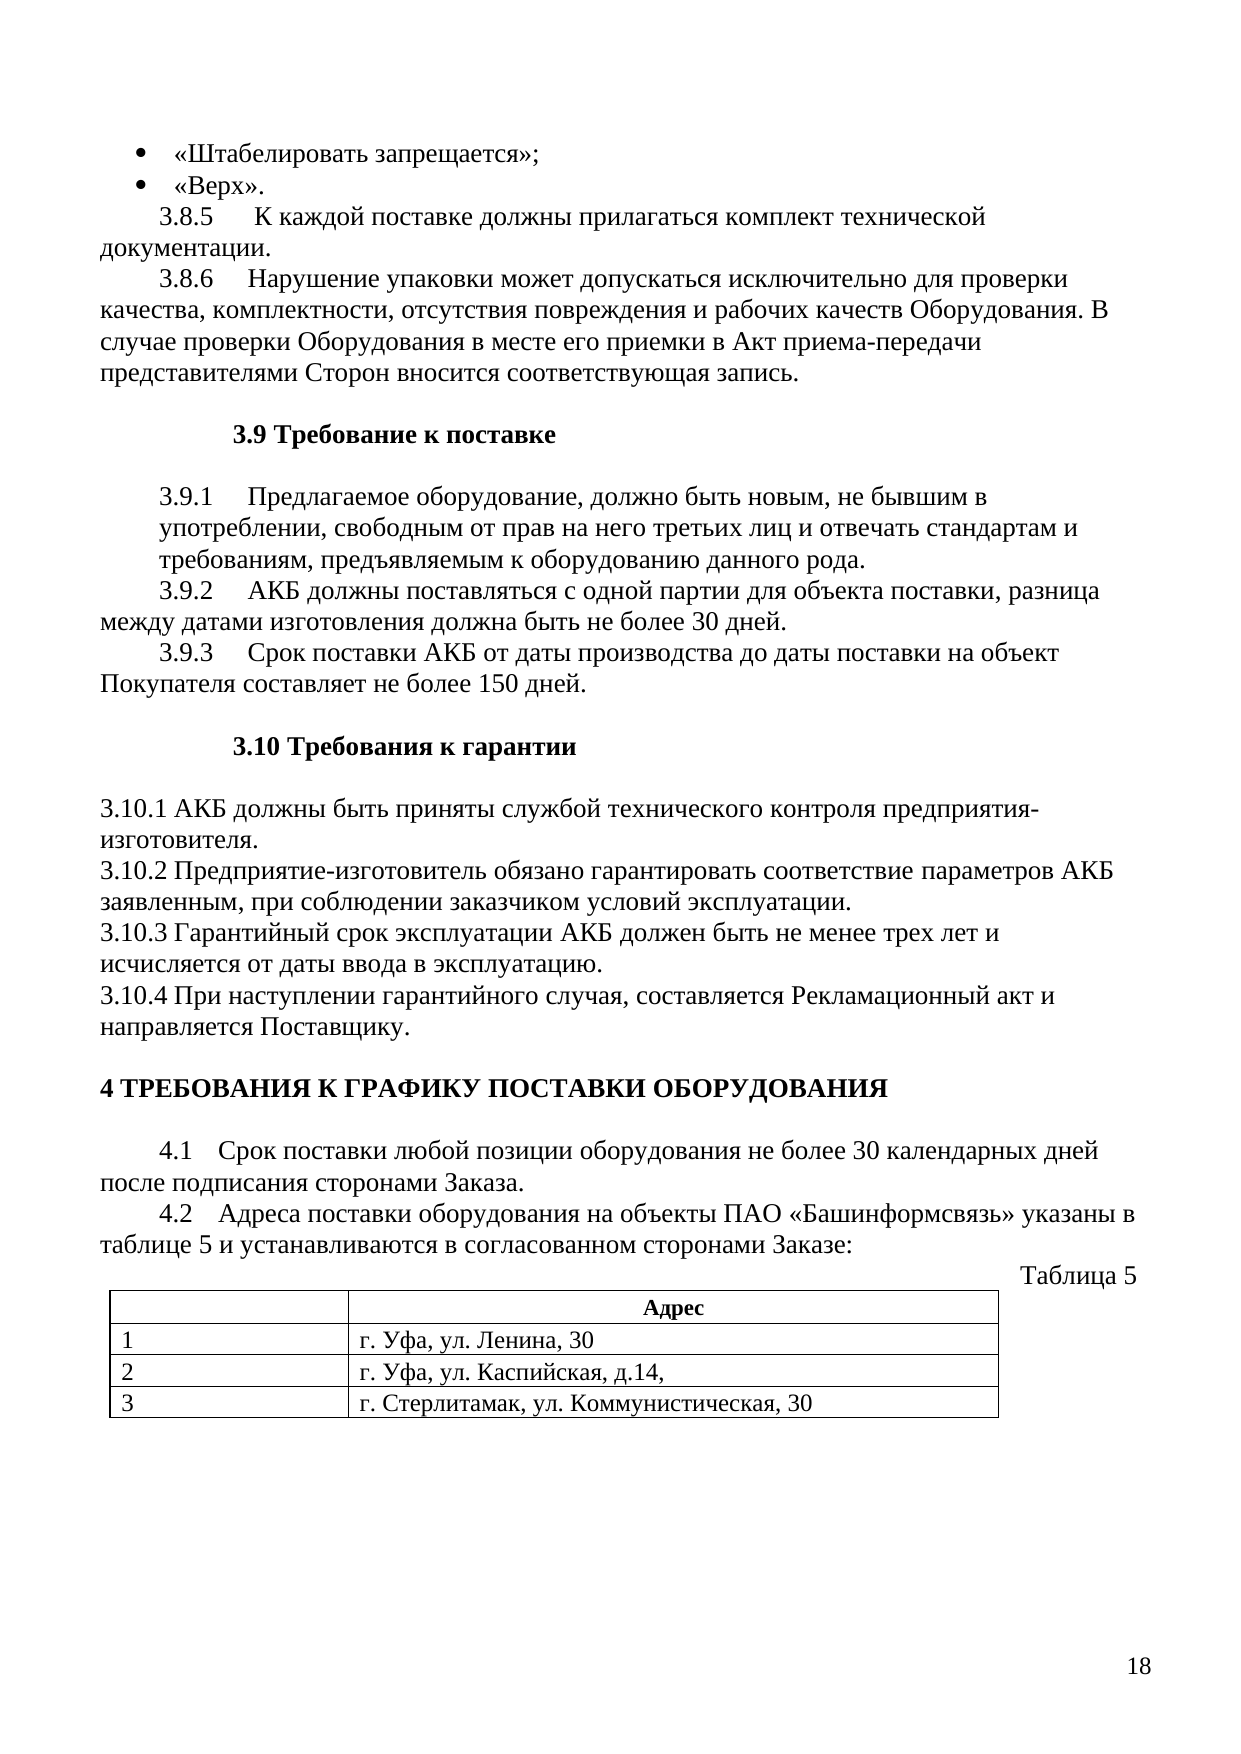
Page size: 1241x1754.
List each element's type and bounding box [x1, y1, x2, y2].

table_header [89, 118, 1148, 1636]
